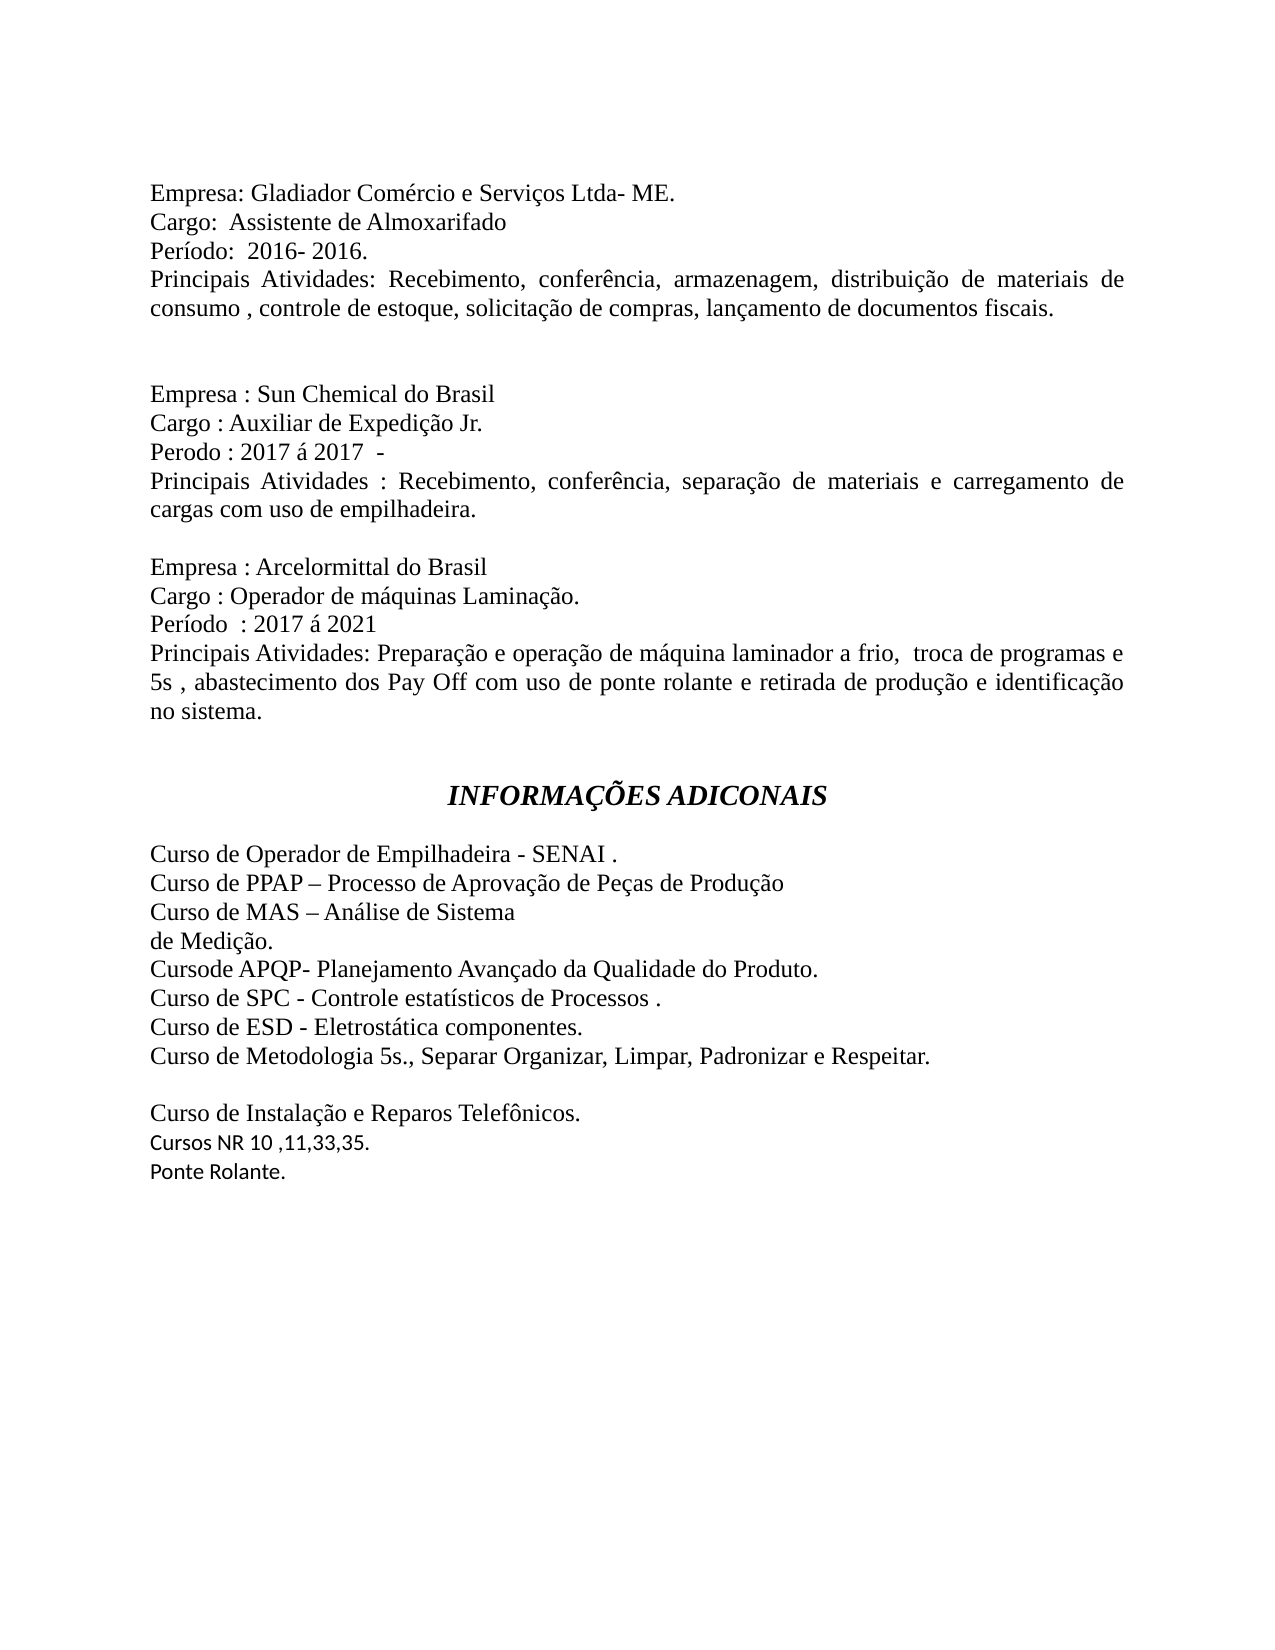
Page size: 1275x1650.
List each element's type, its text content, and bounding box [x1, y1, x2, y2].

text Período : 2017 á 2021 [150, 610, 1125, 639]
text Cargo : Operador de máquinas Laminação. [150, 581, 1125, 610]
text Principais Atividades : Recebimento, conferência, separação de materiais e carregamento de cargas com uso de empilhadeira. [150, 466, 1125, 524]
text Cursos NR 10 ,11,33,35. [150, 1127, 1125, 1156]
text Curso de Instalação e Reparos Telefônicos. [150, 1099, 1125, 1127]
text Curso de ESD - Eletrostática componentes. [150, 1012, 1125, 1041]
text Curso de Operador de Empilhadeira - SENAI . [150, 840, 1125, 869]
text Principais Atividades: Preparação e operação de máquina laminador a frio, troca de programas e 5s , abastecimento dos Pay Off com uso de ponte rolante e retirada de produção e identificação no sistema. [150, 639, 1125, 725]
text Curso de SPC - Controle estatísticos de Processos . [150, 984, 1125, 1012]
text Empresa: Gladiador Comércio e Serviços Ltda- ME. [150, 179, 1125, 207]
text Perodo : 2017 á 2017 - [150, 437, 1125, 466]
text Curso de PPAP – Processo de Aprovação de Peças de Produção [150, 869, 1125, 897]
text Ponte Rolante. [150, 1156, 1125, 1185]
text Período: 2016- 2016. [150, 236, 1125, 265]
text Empresa : Arcelormittal do Brasil [150, 552, 1125, 581]
text Principais Atividades: Recebimento, conferência, armazenagem, distribuição de materiais de consumo , controle de estoque, solicitação de compras, lançamento de documentos fiscais. [150, 265, 1125, 322]
text Cargo : Auxiliar de Expedição Jr. [150, 409, 1125, 437]
text Cursode APQP- Planejamento Avançado da Qualidade do Produto. [150, 955, 1125, 984]
text Curso de MAS – Análise de Sistema [150, 897, 1125, 926]
text Cargo: Assistente de Almoxarifado [150, 207, 1125, 236]
text de Medição. [150, 926, 1125, 955]
text INFORMAÇÕES ADICONAIS [150, 782, 1125, 811]
text Curso de Metodologia 5s., Separar Organizar, Limpar, Padronizar e Respeitar. [150, 1041, 1125, 1070]
text Empresa : Sun Chemical do Brasil [150, 380, 1125, 409]
